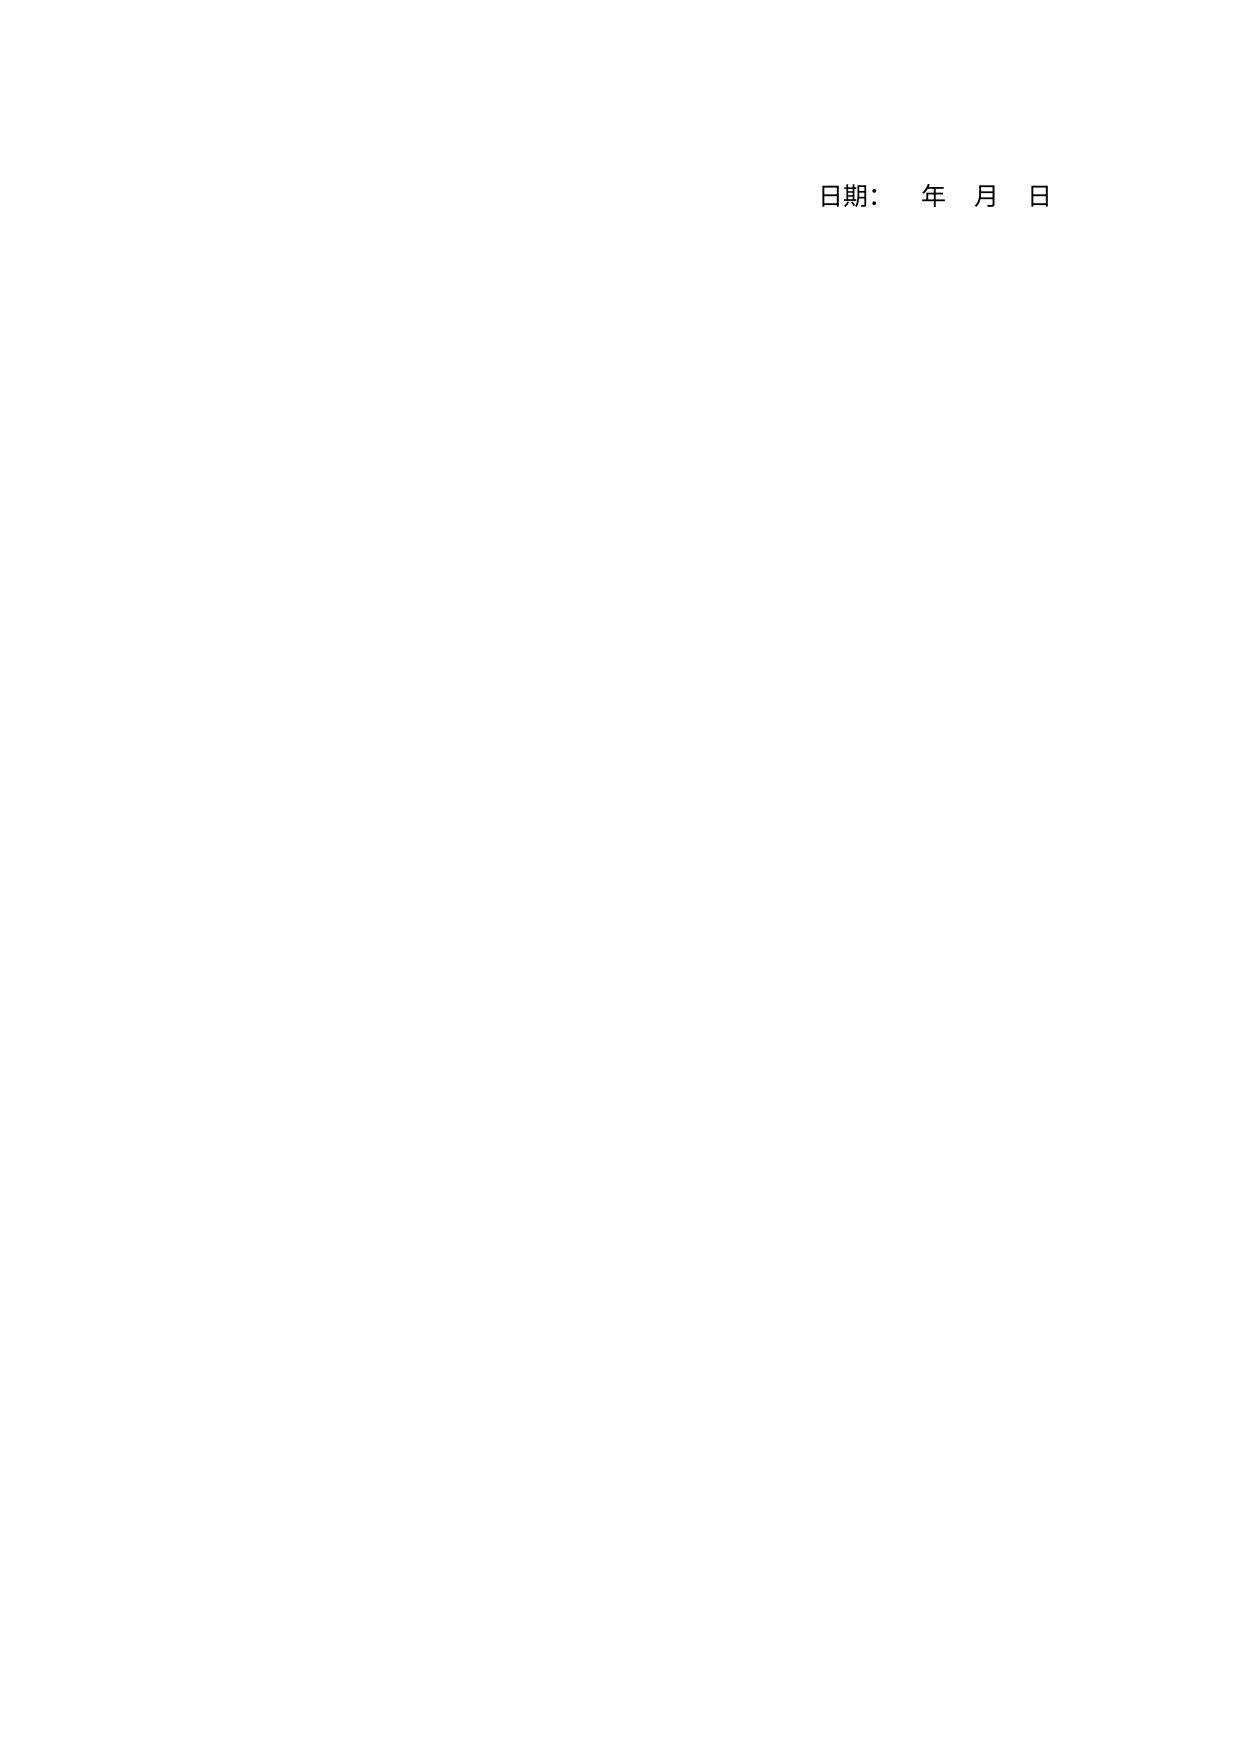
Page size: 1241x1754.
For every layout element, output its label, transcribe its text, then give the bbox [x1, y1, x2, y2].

text 日期： 年 月 日 [187, 162, 1053, 227]
